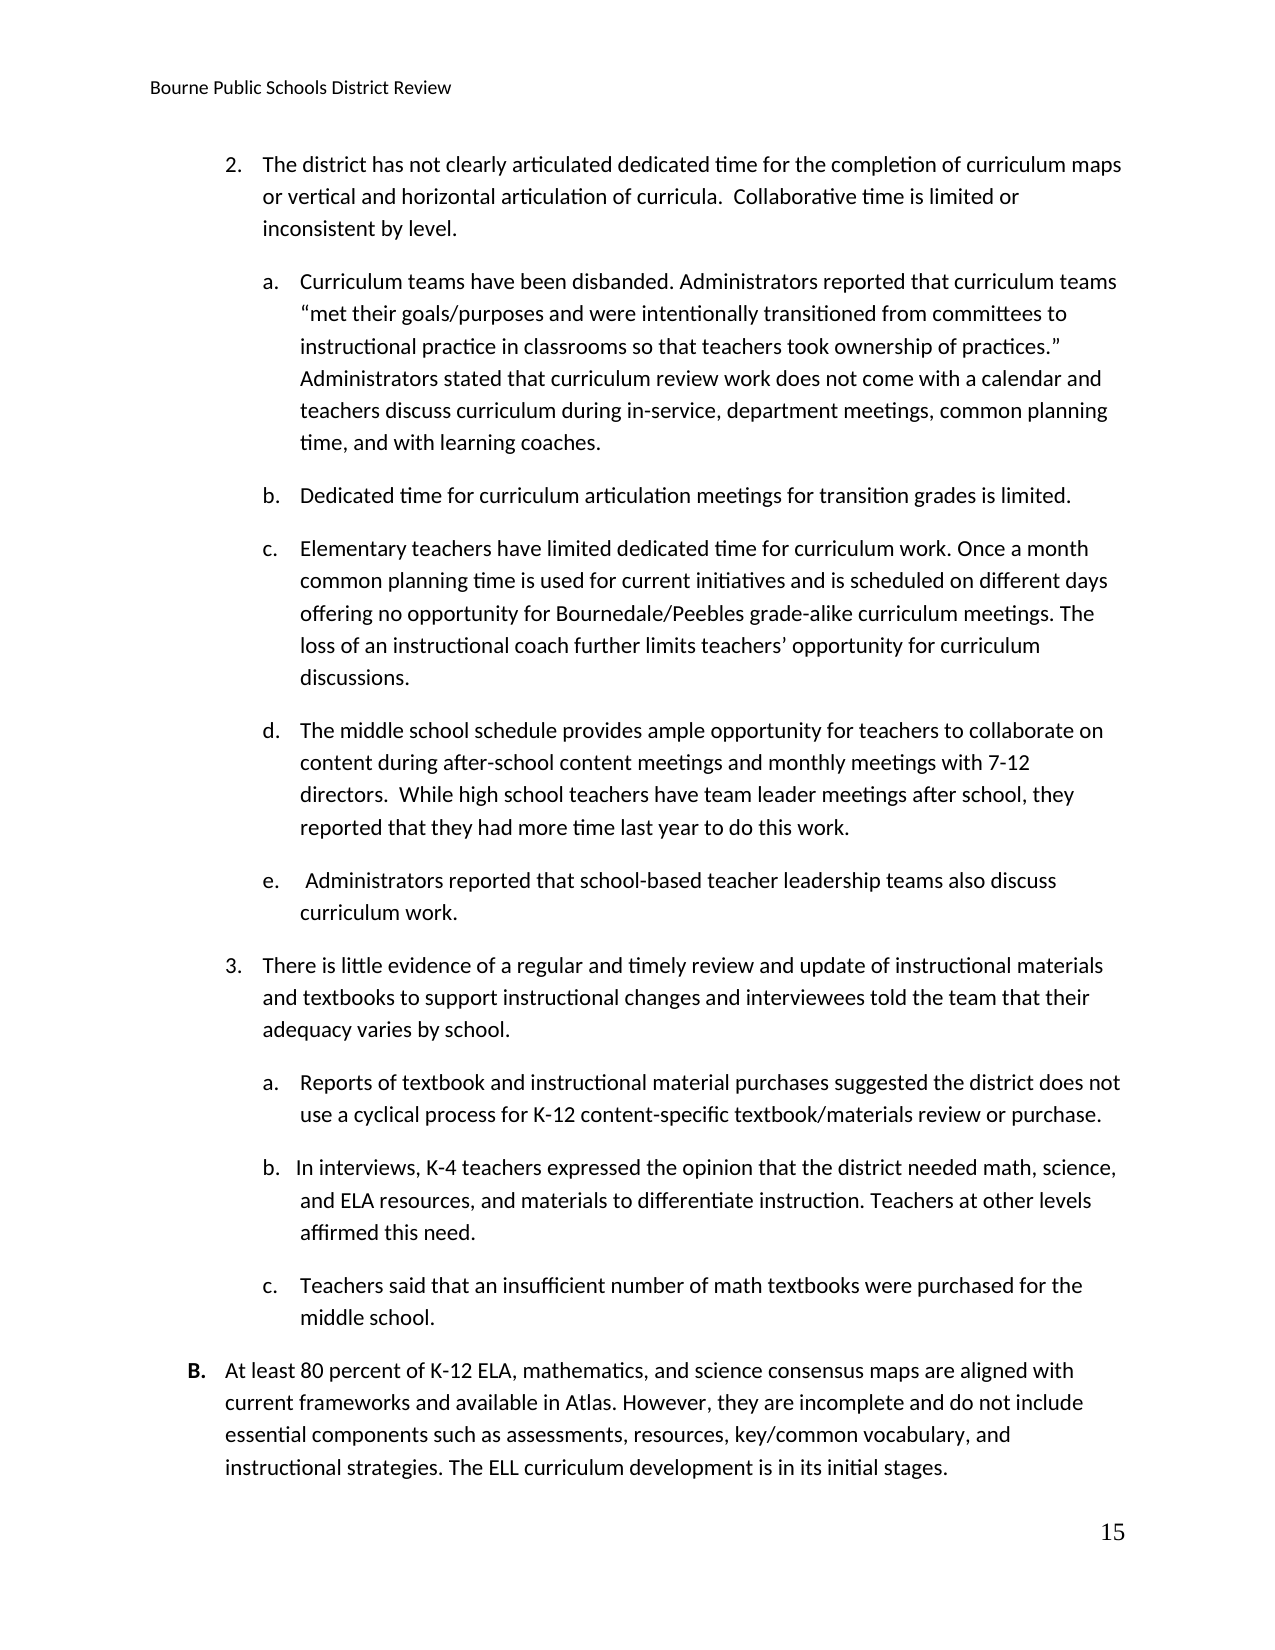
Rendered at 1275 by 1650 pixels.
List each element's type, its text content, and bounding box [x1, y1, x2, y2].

text 2. The district has not clearly articulated dedicated time for the completion of curriculum maps or vertical and horizontal articulation of curricula. Collaborative time is limited or inconsistent by level. [150, 150, 1125, 242]
list Elementary teachers have limited dedicated time for curriculum work. Once a month common planning time is used for current initiatives and is scheduled on different days offering no opportunity for Bournedale/Peebles grade-alike curriculum meetings. The loss of an instructional coach further limits teachers’ opportunity for curriculum discussions. [262, 534, 1125, 691]
list Dedicated time for curriculum articulation meetings for transition grades is limited. [262, 481, 1125, 509]
text a. Reports of textbook and instructional material purchases suggested the district does not use a cyclical process for K-12 content-specific textbook/materials review or purchase. [262, 1068, 1125, 1128]
text B. At least 80 percent of K-12 ELA, mathematics, and science consensus maps are aligned with current frameworks and available in Atlas. However, they are incomplete and do not include essential components such as assessments, resources, key/common vocabulary, and instructional strategies. The ELL curriculum development is in its initial stages. [150, 1356, 1125, 1481]
text 3. There is little evidence of a regular and timely review and update of instructional materials and textbooks to support instructional changes and interviewees told the team that their adequacy varies by school. [150, 951, 1125, 1043]
text c. Teachers said that an insufficient number of math textbooks were purchased for the middle school. [262, 1271, 1125, 1331]
list Curriculum teams have been disbanded. Administrators reported that curriculum teams “met their goals/purposes and were intentionally transitioned from committees to instructional practice in classrooms so that teachers took ownership of practices.” Administrators stated that curriculum review work does not come with a calendar and teachers discuss curriculum during in-service, department meetings, common planning time, and with learning coaches. [262, 267, 1125, 456]
text b. In interviews, K-4 teachers expressed the opinion that the district needed math, science, and ELA resources, and materials to differentiate instruction. Teachers at other levels affirmed this need. [262, 1153, 1125, 1246]
list Administrators reported that school-based teacher leadership teams also discuss curriculum work. [262, 866, 1125, 926]
list The middle school schedule provides ample opportunity for teachers to collaborate on content during after-school content meetings and monthly meetings with 7-12 directors. While high school teachers have team leader meetings after school, they reported that they had more time last year to do this work. [262, 716, 1125, 841]
